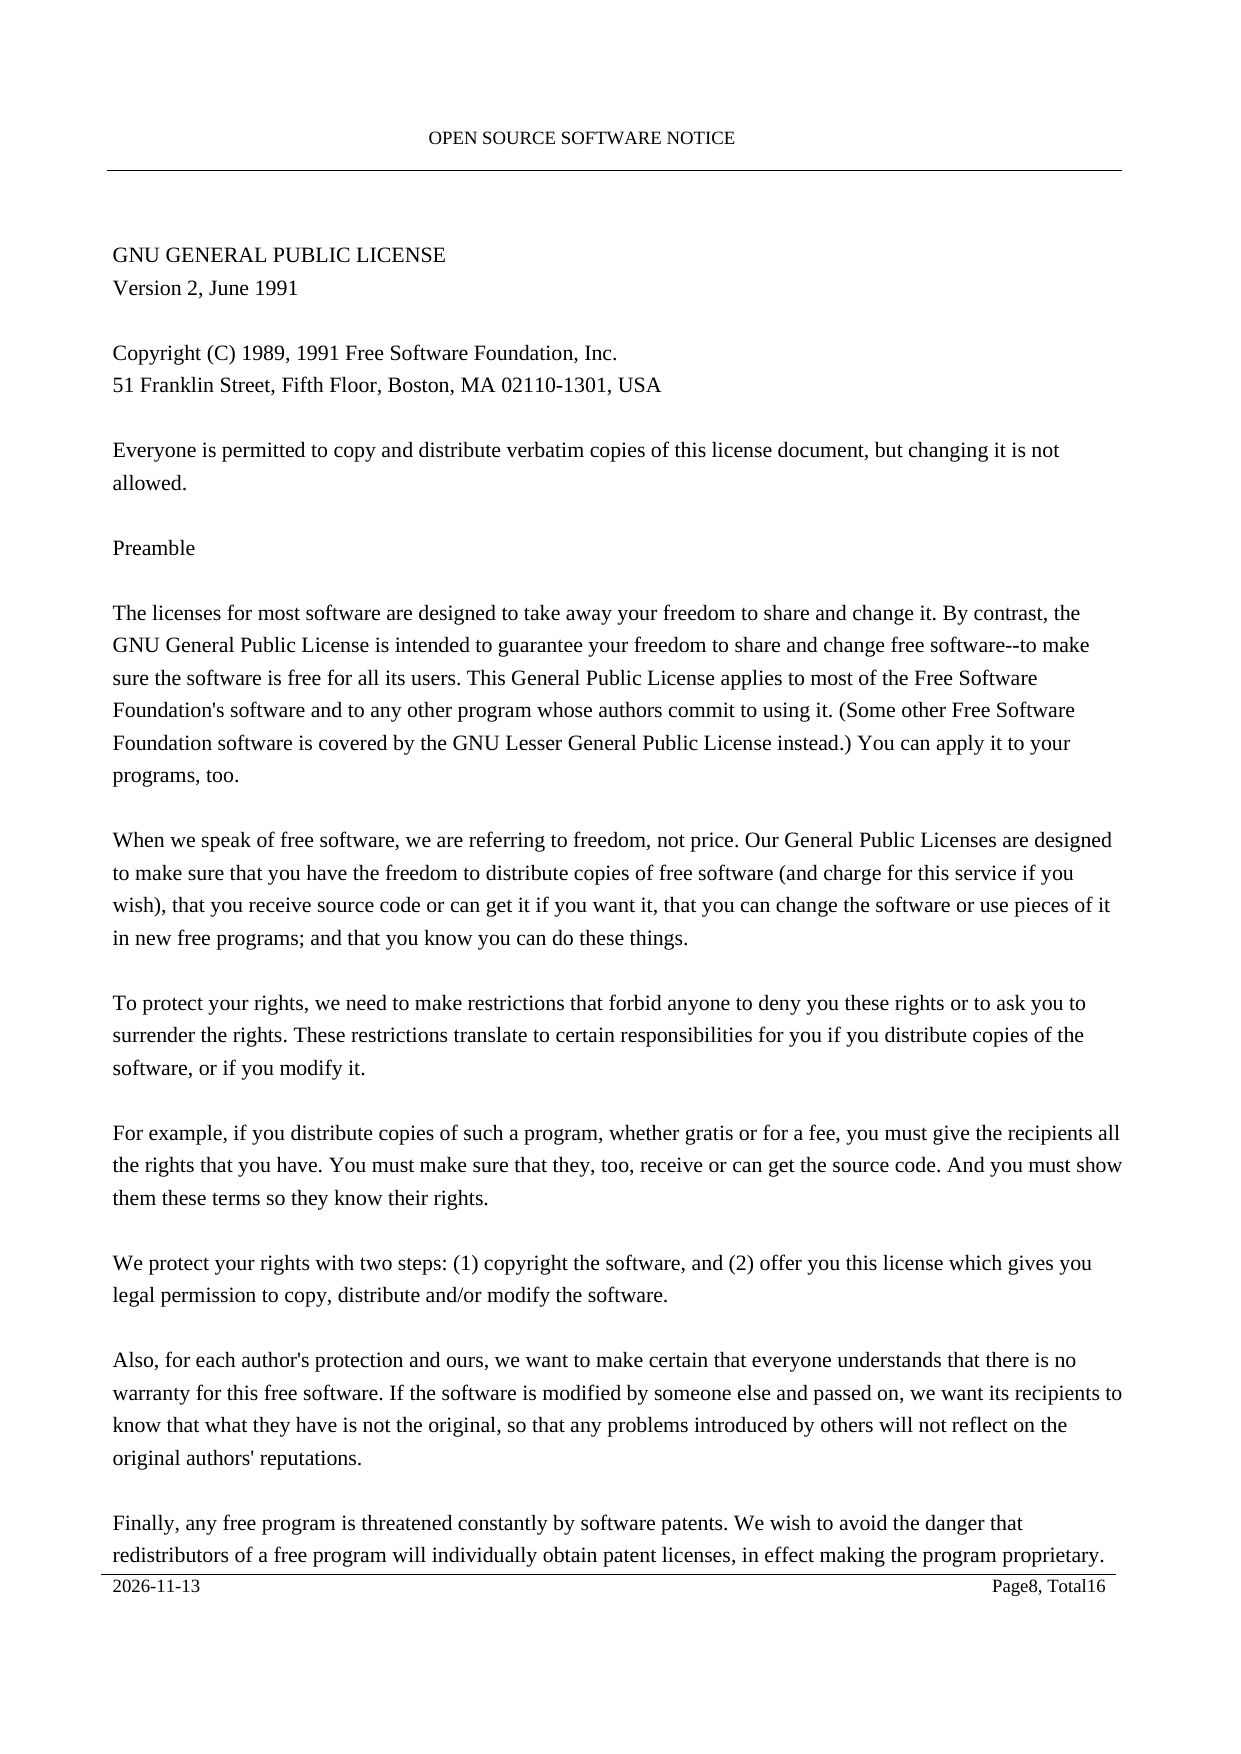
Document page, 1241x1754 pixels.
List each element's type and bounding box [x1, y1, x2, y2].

text [112, 206, 1128, 1571]
